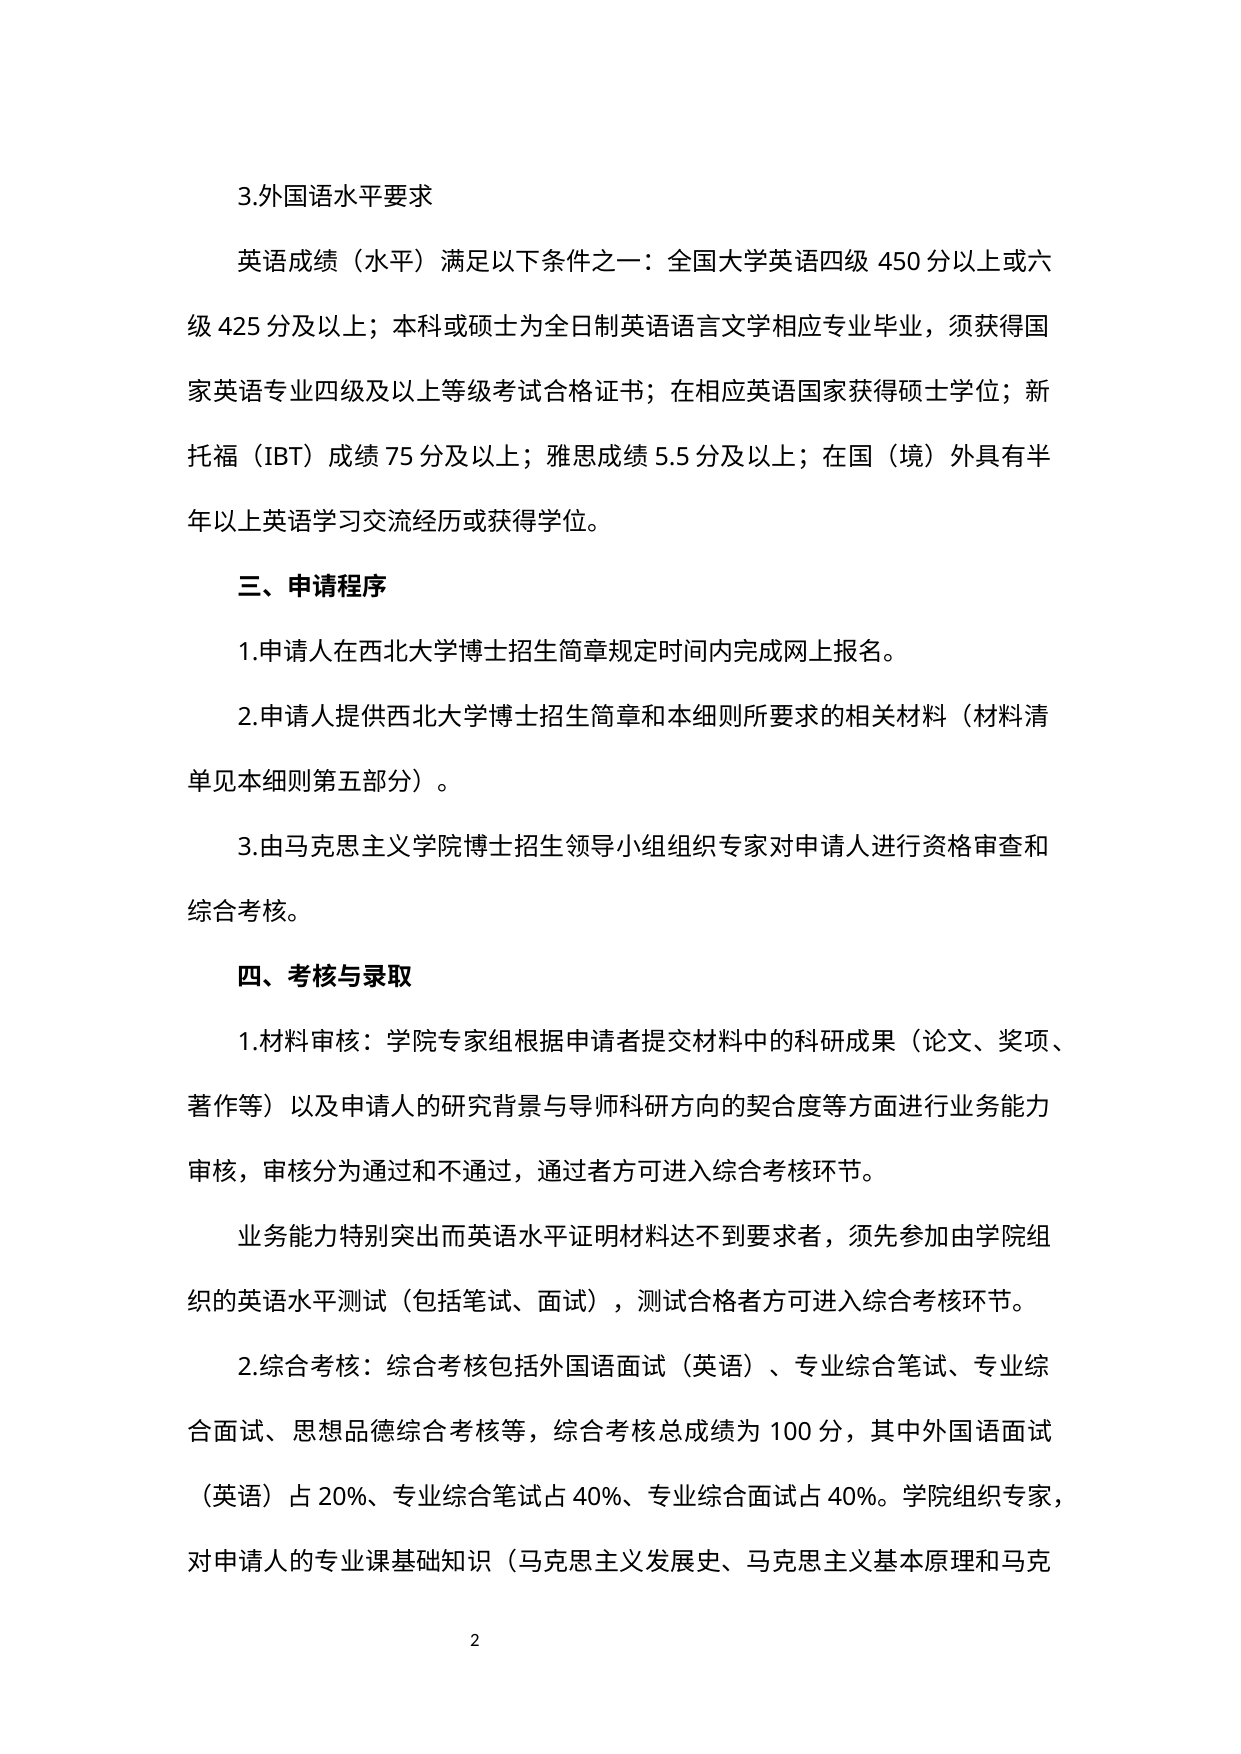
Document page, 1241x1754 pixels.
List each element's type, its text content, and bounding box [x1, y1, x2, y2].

text 四、考核与录取 [187, 942, 1053, 1007]
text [187, 1332, 1053, 1592]
text 3.由马克思主义学院博士招生领导小组组织专家对申请人进行资格审查和综合考核。 [187, 812, 1053, 942]
text 3.外国语水平要求 [187, 162, 1053, 227]
text 业务能力特别突出而英语水平证明材料达不到要求者，须先参加由学院组织的英语水平测试（包括笔试、面试），测试合格者方可进入综合考核环节。 [187, 1202, 1053, 1332]
text 英语成绩（水平）满足以下条件之一：全国大学英语四级450分以上或六级425分及以上；本科或硕士为全日制英语语言文学相应专业毕业，须获得国家英语专业四级及以上等级考试合格证书；在相应英语国家获得硕士学位；新托福（IBT）成绩75分及以上；雅思成绩5.5分及以上；在国（境）外具有半年以上英语学习交流经历或获得学位。 [187, 227, 1053, 552]
text 1.材料审核：学院专家组根据申请者提交材料中的科研成果（论文、奖项、著作等）以及申请人的研究背景与导师科研方向的契合度等方面进行业务能力审核，审核分为通过和不通过，通过者方可进入综合考核环节。 [187, 1007, 1053, 1202]
text 2.申请人提供西北大学博士招生简章和本细则所要求的相关材料（材料清单见本细则第五部分）。 [187, 682, 1053, 812]
text 三、申请程序 [187, 552, 1053, 617]
text 1.申请人在西北大学博士招生简章规定时间内完成网上报名。 [187, 617, 1053, 682]
